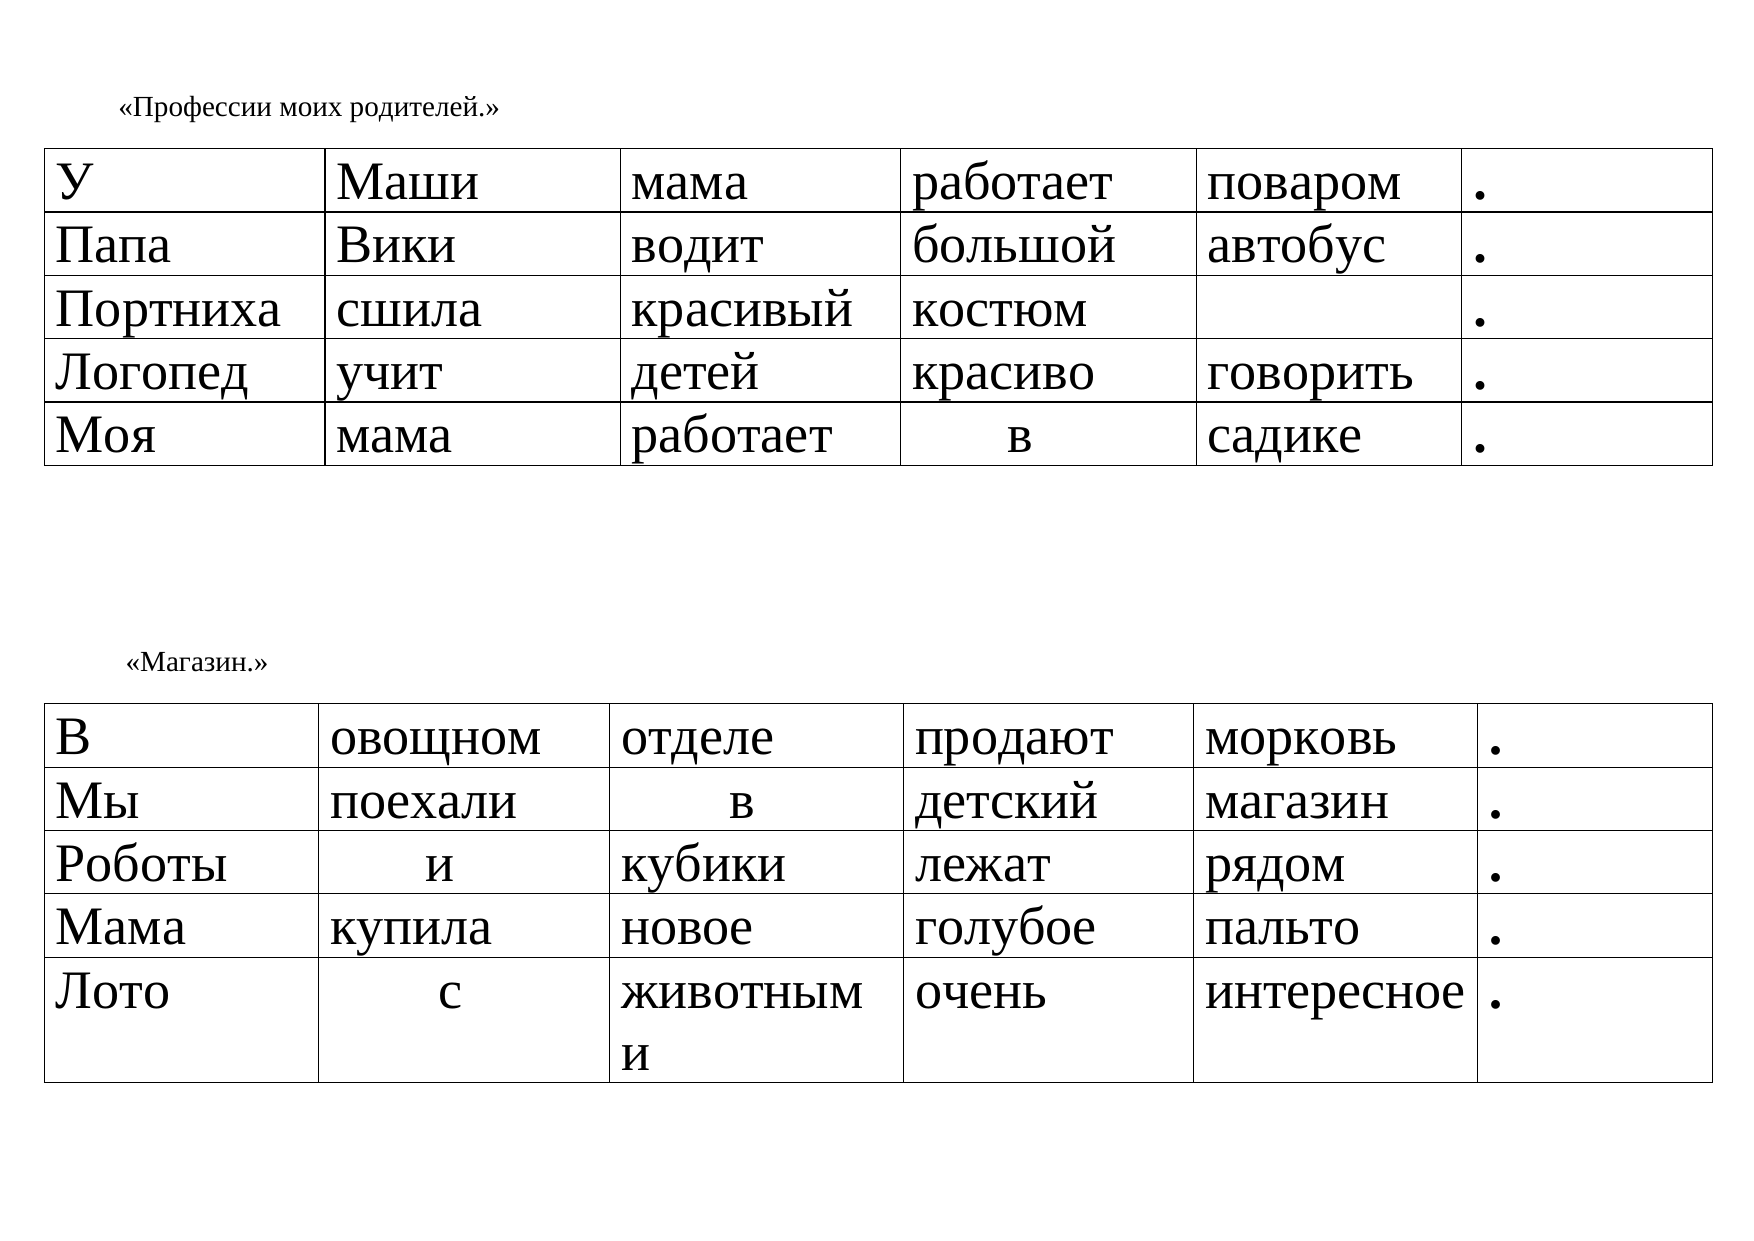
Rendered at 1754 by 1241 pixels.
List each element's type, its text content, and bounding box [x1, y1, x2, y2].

table_cell магазин [1194, 768, 1477, 830]
table_header работает [901, 149, 1196, 211]
table_cell мама [326, 403, 620, 465]
table_cell садике [1197, 403, 1461, 465]
table_cell интересное [1194, 958, 1477, 1082]
table_cell Логопед [45, 339, 324, 401]
table_cell Лото [45, 958, 318, 1082]
table_cell водит [621, 213, 900, 275]
table_header Маши [326, 149, 620, 211]
table_cell [1197, 276, 1461, 338]
table_cell . [1462, 403, 1712, 465]
table_cell детей [621, 339, 900, 401]
table_cell Портниха [45, 276, 324, 338]
table_cell очень [904, 958, 1193, 1082]
table_cell костюм [901, 276, 1196, 338]
table_cell . [1478, 958, 1712, 1082]
table_cell Папа [45, 213, 324, 275]
table_cell пальто [1194, 894, 1477, 957]
table_cell рядом [1194, 831, 1477, 893]
table_cell автобус [1197, 213, 1461, 275]
table_header У [45, 149, 324, 211]
table_cell Роботы [45, 831, 318, 893]
table_cell новое [610, 894, 903, 957]
table_header мама [621, 149, 900, 211]
table_cell . [1478, 831, 1712, 893]
table_cell в [901, 403, 1196, 465]
table_cell говорить [1197, 339, 1461, 401]
table_cell . [1462, 276, 1712, 338]
text «Магазин.» [118, 644, 1636, 677]
table_header . [1478, 704, 1712, 767]
table_cell . [1462, 339, 1712, 401]
text «Профессии моих родителей.» [118, 89, 1636, 122]
table_cell голубое [904, 894, 1193, 957]
table_cell . [1462, 213, 1712, 275]
table_cell Мы [45, 768, 318, 830]
table_cell с [319, 958, 609, 1082]
table_cell . [1478, 768, 1712, 830]
table_cell кубики [610, 831, 903, 893]
table_header В [45, 704, 318, 767]
table_header овощном [319, 704, 609, 767]
table_cell Мама [45, 894, 318, 957]
table_cell учит [326, 339, 620, 401]
table_cell большой [901, 213, 1196, 275]
table_cell животными [610, 958, 903, 1082]
table_cell работает [621, 403, 900, 465]
table_header отделе [610, 704, 903, 767]
table_header . [1462, 149, 1712, 211]
table_cell красиво [901, 339, 1196, 401]
table_cell купила [319, 894, 609, 957]
table_cell красивый [621, 276, 900, 338]
table_cell . [1478, 894, 1712, 957]
table_cell Вики [326, 213, 620, 275]
table_header поваром [1197, 149, 1461, 211]
table_cell в [610, 768, 903, 830]
table_cell и [319, 831, 609, 893]
table_cell Моя [45, 403, 324, 465]
table_cell сшила [326, 276, 620, 338]
table_header продают [904, 704, 1193, 767]
table_header морковь [1194, 704, 1477, 767]
table_cell лежат [904, 831, 1193, 893]
table_cell детский [904, 768, 1193, 830]
table_cell поехали [319, 768, 609, 830]
